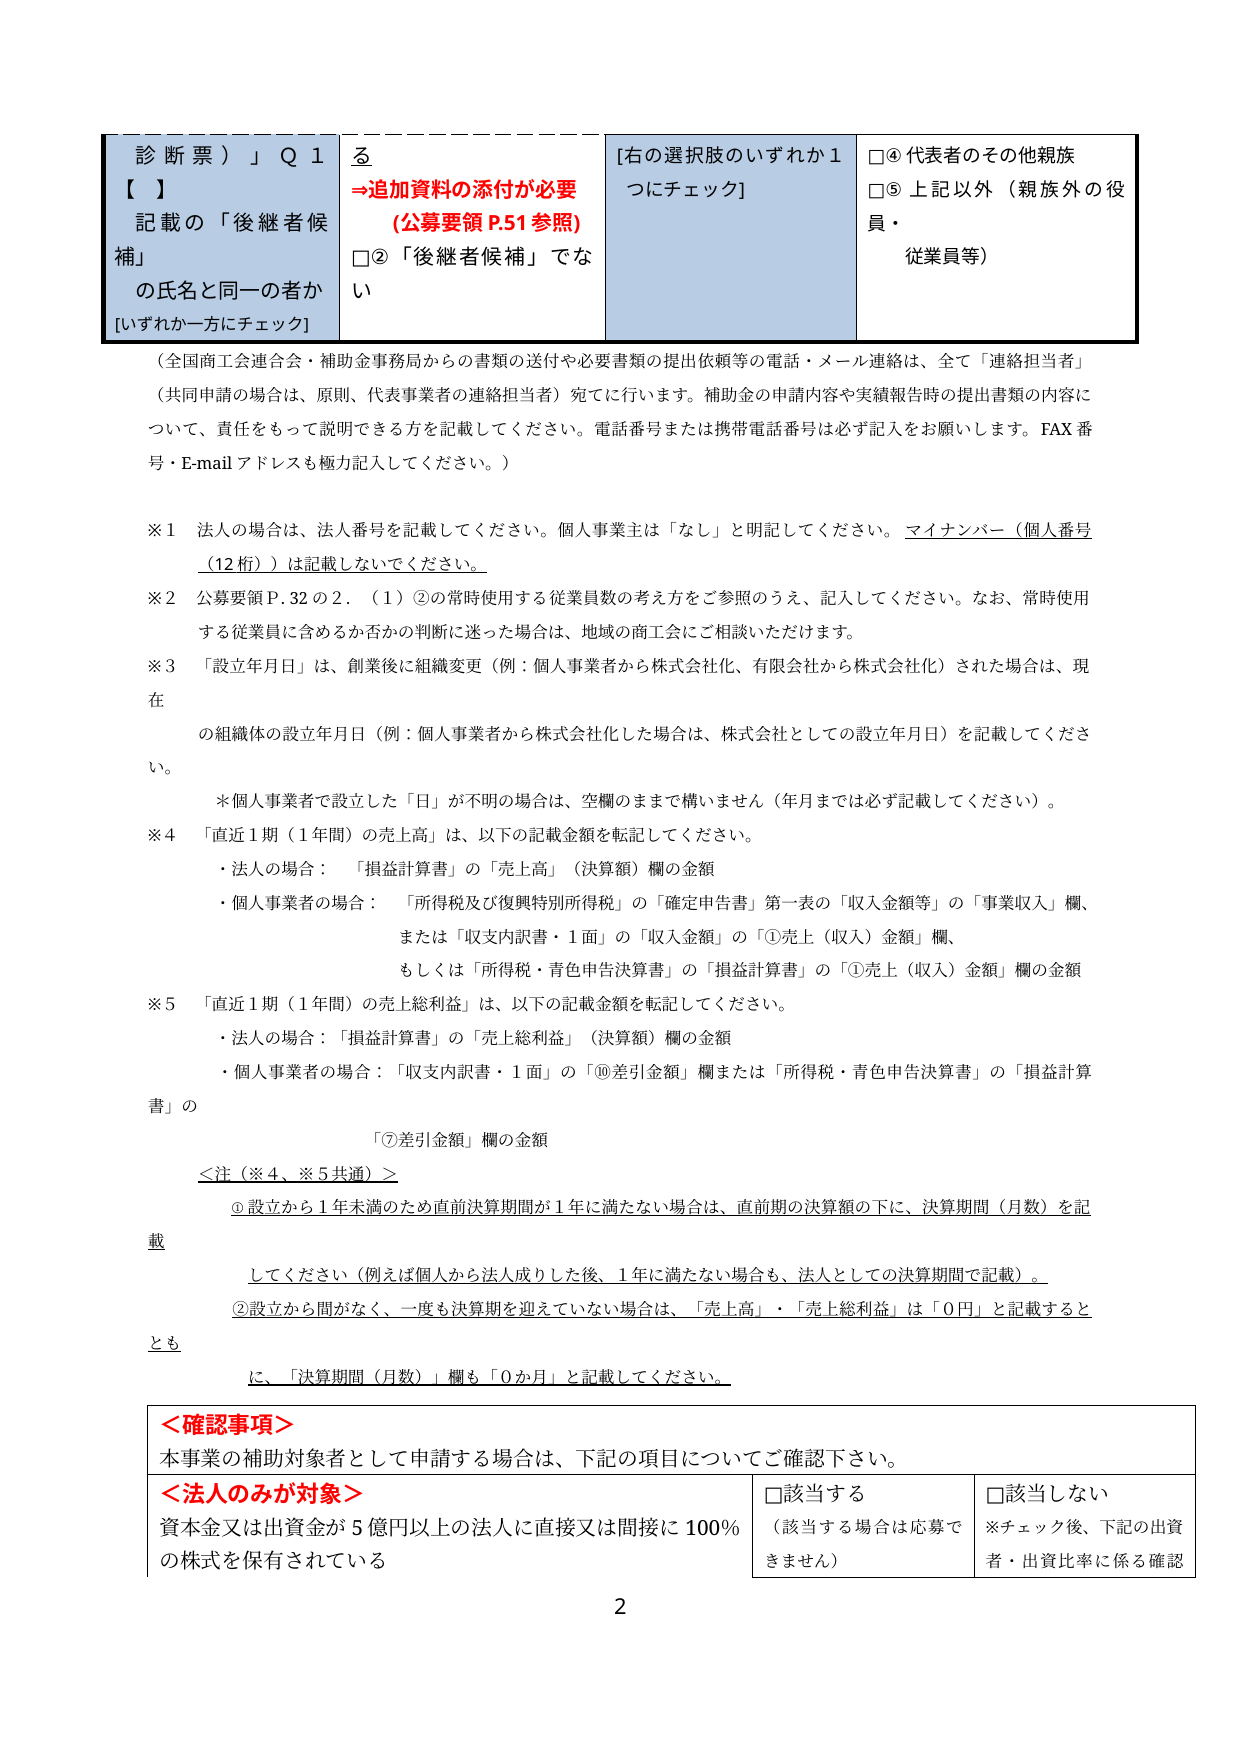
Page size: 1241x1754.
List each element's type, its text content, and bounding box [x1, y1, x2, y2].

text ・法人の場合： 「損益計算書」の「売上高」（決算額）欄の金額 [148, 851, 1092, 885]
text ＊個人事業者で設立した「日」が不明の場合は、空欄のままで構いません（年月までは必ず記載してください）。 [148, 783, 1092, 817]
text もしくは「所得税・青色申告決算書」の「損益計算書」の「①売上（収入）金額」欄の金額 [148, 953, 1092, 987]
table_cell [340, 134, 605, 340]
text ・個人事業者の場合： 「所得税及び復興特別所得税」の「確定申告書」第一表の「収入金額等」の「事業収入」欄、 [148, 885, 1092, 919]
text ＜注（※４、※５共通）＞ [148, 1156, 1092, 1190]
text の組織体の設立年月日（例：個人事業者から株式会社化した場合は、株式会社としての設立年月日）を記載してください。 [148, 716, 1092, 783]
table_header ＜確認事項＞ 本事業の補助対象者として申請する場合は、下記の項目についてご確認下さい。 [148, 1406, 1195, 1474]
text 「⑦差引金額」欄の金額 [148, 1122, 1092, 1156]
text してください（例えば個人から法人成りした後、１年に満たない場合も、法人としての決算期間で記載）。 [148, 1257, 1092, 1291]
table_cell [148, 1475, 752, 1577]
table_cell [975, 1475, 1195, 1577]
text または「収支内訳書・１面」の「収入金額」の「①売上（収入）金額」欄、 [148, 919, 1092, 953]
text ※１ 法人の場合は、法人番号を記載してください。個人事業主は「なし」と明記してください。マイナンバー（個人番号（12桁））は記載しないでください。 [148, 513, 1092, 580]
text ②設立から間がなく、一度も決算期を迎えていない場合は、「売上高」・「売上総利益」は「０円」と記載するととも [148, 1291, 1092, 1359]
text ※４ 「直近１期（１年間）の売上高」は、以下の記載金額を転記してください。 [148, 817, 1092, 851]
text に、「決算期間（月数）」欄も「０か月」と記載してください。 [148, 1359, 1092, 1393]
text ※５ 「直近１期（１年間）の売上総利益」は、以下の記載金額を転記してください。 [148, 987, 1092, 1021]
text ※２ 公募要領Ｐ. 32の２．（１）②の常時使用する従業員数の考え方をご参照のうえ、記入してください。なお、常時使用する従業員に含めるか否かの判断に迷った場合は、地域の商工会にご相談いただけます。 [148, 580, 1092, 648]
text ・法人の場合：「損益計算書」の「売上総利益」（決算額）欄の金額 [148, 1021, 1092, 1054]
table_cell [106, 134, 339, 340]
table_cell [753, 1475, 974, 1577]
text ①設立から１年未満のため直前決算期間が１年に満たない場合は、直前期の決算額の下に、決算期間（月数）を記載 [148, 1190, 1092, 1257]
text （全国商工会連合会・補助金事務局からの書類の送付や必要書類の提出依頼等の電話・メール連絡は、全て「連絡担当者」（共同申請の場合は、原則、代表事業者の連絡担当者）宛てに行います。補助金の申請内容や実績報告時の提出書類の内容について、責任をもって説明できる方を記載してください。電話番号または携帯電話番号は必ず記入をお願いします。FAX番号・E-mailアドレスも極力記入してください。） [148, 344, 1092, 479]
text ※３ 「設立年月日」は、創業後に組織変更（例：個人事業者から株式会社化、有限会社から株式会社化）された場合は、現在 [148, 648, 1092, 716]
text ・個人事業者の場合：「収支内訳書・１面」の「⑩差引金額」欄または「所得税・青色申告決算書」の「損益計算書」の [148, 1054, 1092, 1122]
